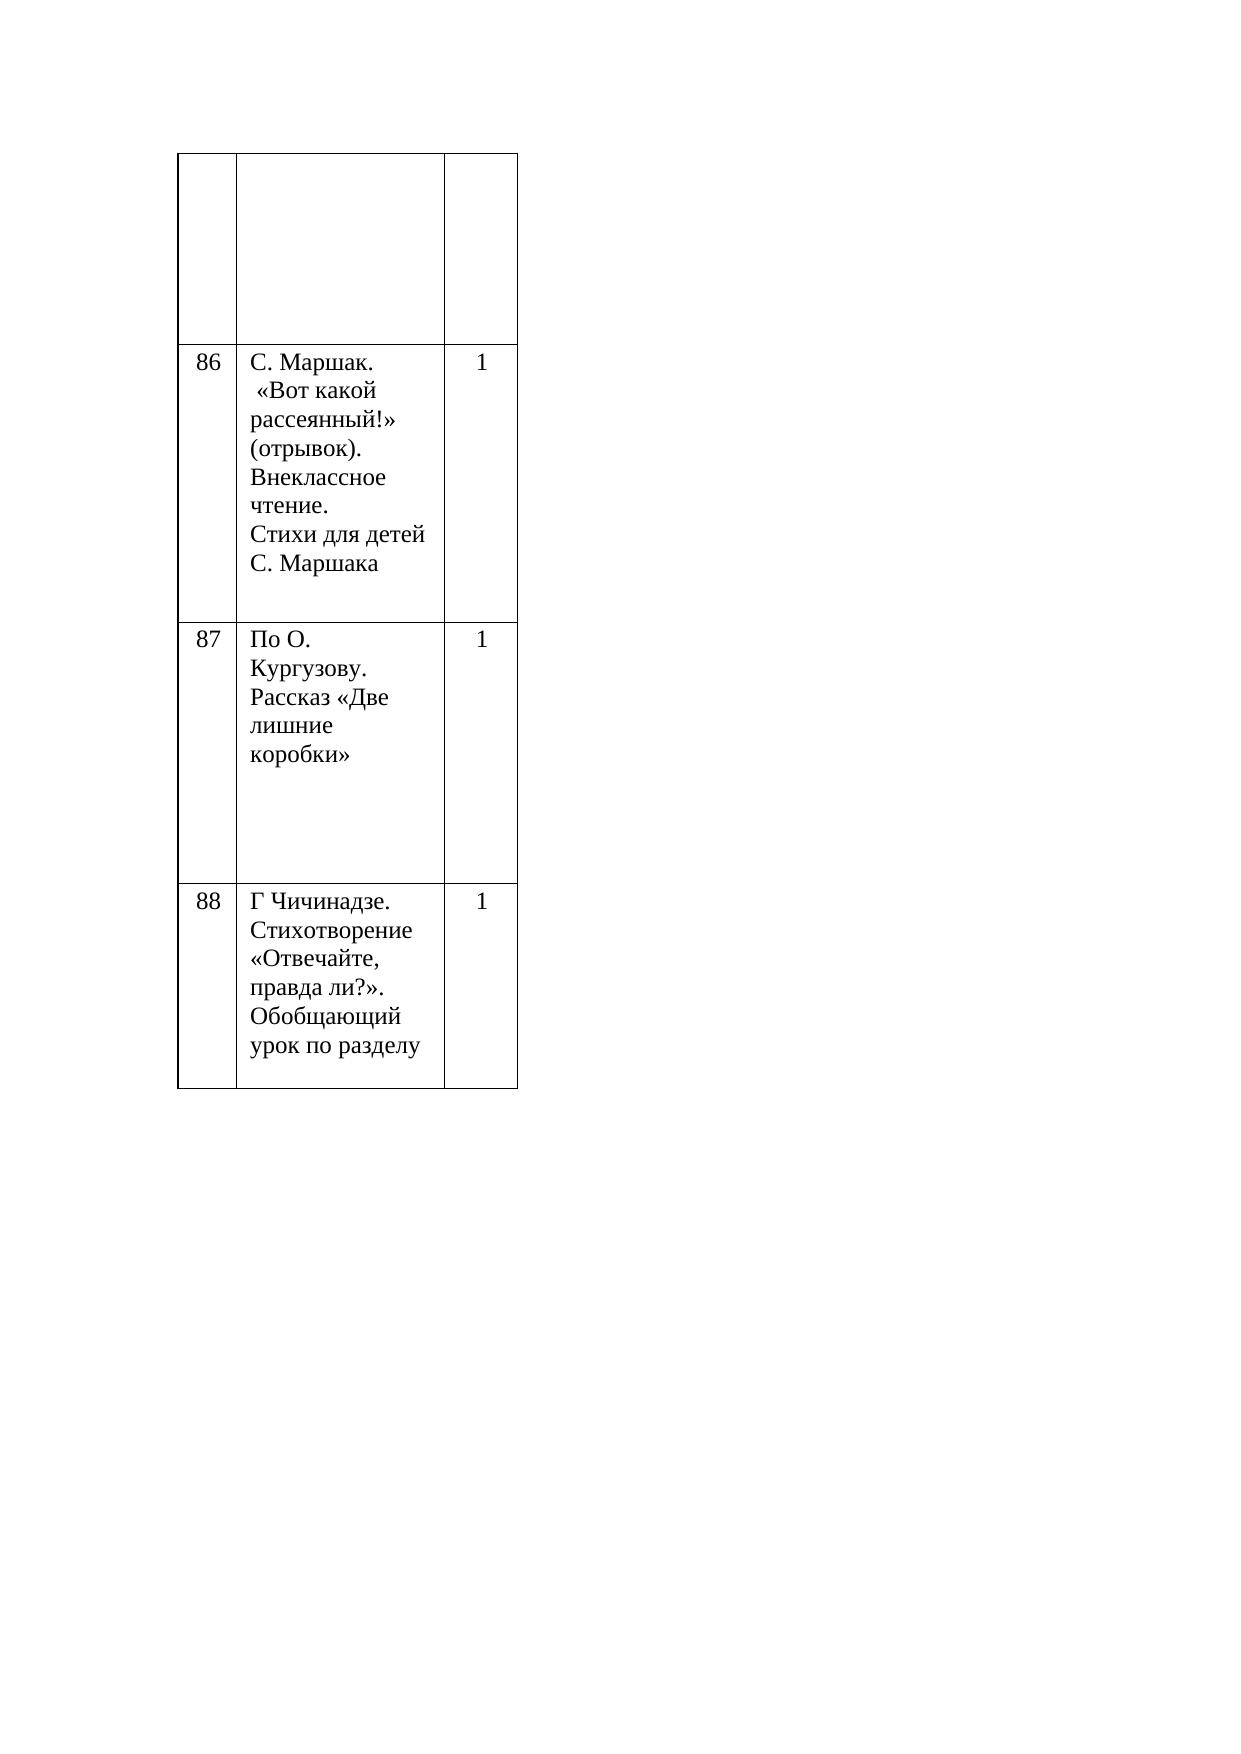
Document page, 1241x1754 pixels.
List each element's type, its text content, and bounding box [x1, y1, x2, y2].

table_cell С. Маршак. «Вот какой рассеянный!» (отрывок). Внеклассное чтение. Стихи для детей С. Маршака [237, 345, 444, 622]
table_cell 1 [445, 345, 517, 622]
table_cell По О. Кургузову. Рассказ «Две лишние коробки» [237, 623, 444, 883]
table_header [179, 154, 236, 344]
table_header [445, 154, 517, 344]
table_cell 87 [179, 623, 236, 883]
table_header [237, 154, 444, 344]
table_cell 86 [179, 345, 236, 622]
table_cell Г Чичинадзе. Стихотворение «Отвечайте, правда ли?». Обобщающий урок по разделу [237, 884, 444, 1088]
table_cell 88 [179, 884, 236, 1088]
table_cell 1 [445, 884, 517, 1088]
table_cell 1 [445, 623, 517, 883]
